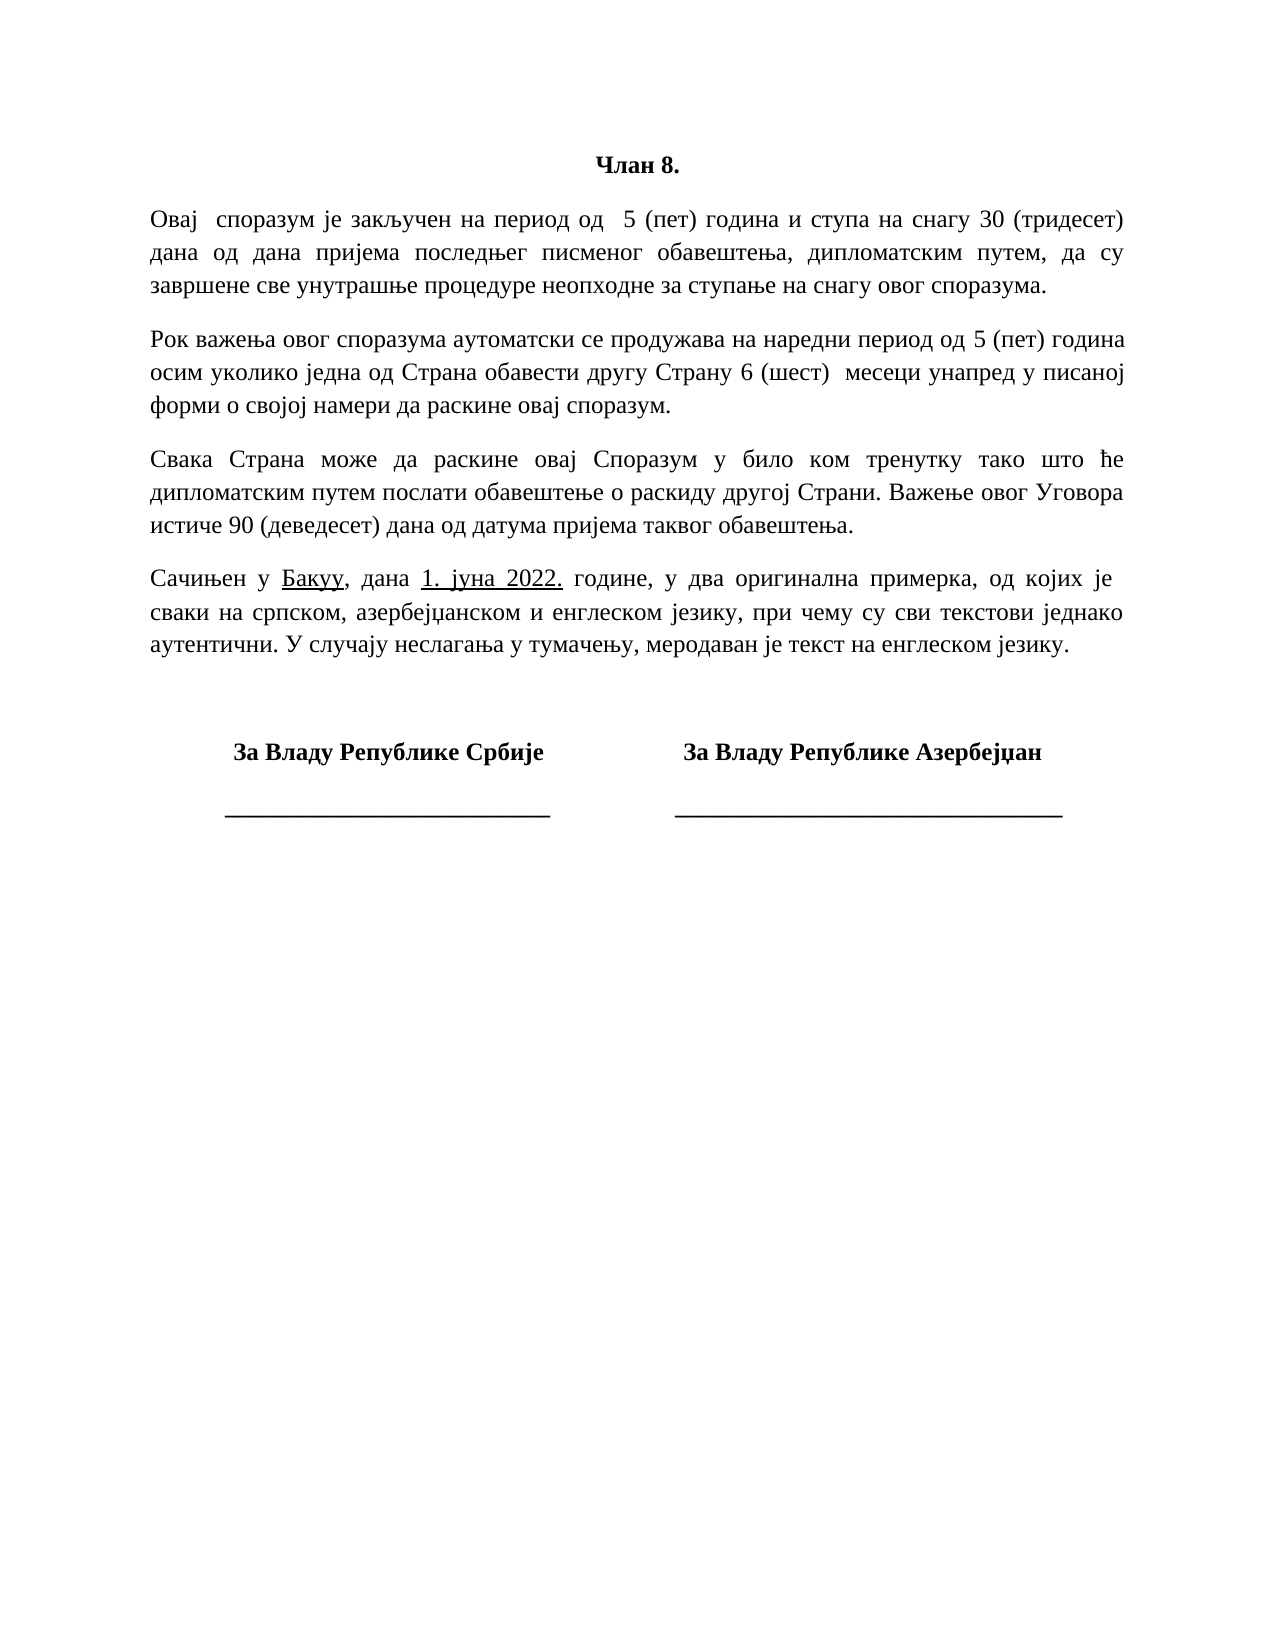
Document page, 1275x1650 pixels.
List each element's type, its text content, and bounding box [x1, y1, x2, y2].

text За Владу Републике Србије За Владу Републике Азербејџан [150, 737, 1125, 766]
text __________________________ _______________________________ [150, 791, 1125, 820]
text Рок важења овог споразума аутоматски се продужава на наредни период од 5 (пет) година осим уколико једна од Страна обавести другу Страну 6 (шест) месеци унапред у писаној форми о својој намери да раскине овај споразум. [150, 324, 1125, 418]
text Члан 8. [150, 150, 1125, 179]
text Сачињен у Бакуу, дана 1. јуна 2022. године, у два оригинална примерка, од којих је сваки на српском, азербејџанском и енглеском језику, при чему су сви текстови једнако аутентични. У случају неслагања у тумачењу, меродаван је текст на енглеском језику. [150, 563, 1125, 658]
text Свака Страна може да раскине овај Споразум у било ком тренутку тако што ће дипломатским путем послати обавештење о раскиду другој Страни. Важење овог Уговора истиче 90 (деведесет) дана од датума пријема таквог обавештења. [150, 444, 1125, 538]
text Овај споразум је закључен на период од 5 (пет) година и ступа на снагу 30 (тридесет) дана од дана пријема последњег писменог обавештења, дипломатским путем, да су завршене све унутрашње процедуре неопходне за ступање на снагу овог споразума. [150, 204, 1125, 299]
